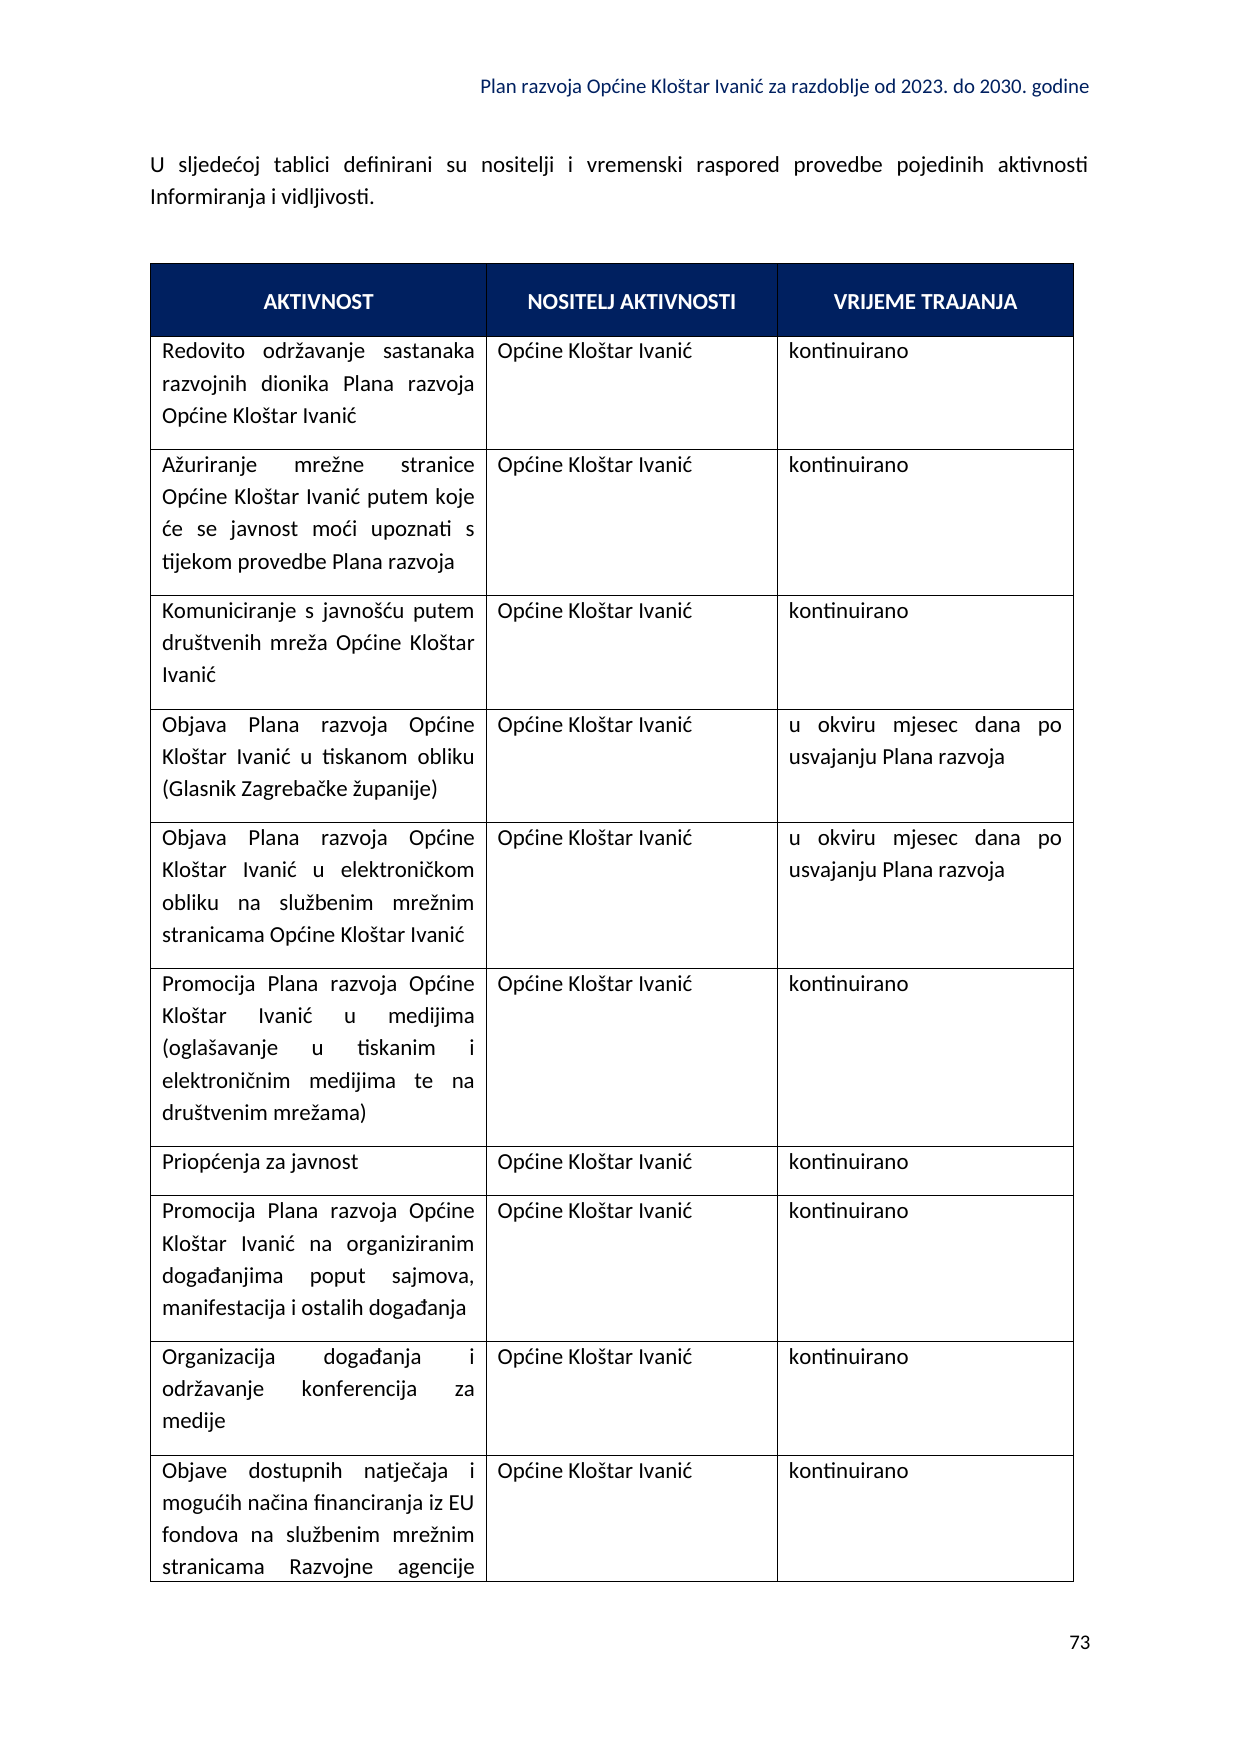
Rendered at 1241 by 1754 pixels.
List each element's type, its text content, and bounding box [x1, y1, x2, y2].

table_cell kontinuirano [778, 1196, 1073, 1341]
table_cell Promocija Plana razvoja Općine Kloštar Ivanić u medijima (oglašavanje u tiskanim i elektroničnim medijima te na društvenim mrežama) [151, 969, 486, 1146]
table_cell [487, 1456, 777, 1581]
table_cell kontinuirano [778, 1147, 1073, 1195]
table_cell kontinuirano [778, 969, 1073, 1146]
table_cell Redovito održavanje sastanaka razvojnih dionika Plana razvoja Općine Kloštar Ivanić [151, 337, 486, 449]
table_cell Objava Plana razvoja Općine Kloštar Ivanić u elektroničkom obliku na službenim mrežnim stranicama Općine Kloštar Ivanić [151, 823, 486, 968]
table_cell Općine Kloštar Ivanić [487, 450, 777, 595]
table_cell kontinuirano [778, 337, 1073, 449]
table_cell Općine Kloštar Ivanić [487, 337, 777, 449]
table_cell u okviru mjesec dana po usvajanju Plana razvoja [778, 823, 1073, 968]
table_cell Objava Plana razvoja Općine Kloštar Ivanić u tiskanom obliku (Glasnik Zagrebačke županije) [151, 710, 486, 822]
table_cell Komuniciranje s javnošću putem društvenih mreža Općine Kloštar Ivanić [151, 596, 486, 709]
table_cell Promocija Plana razvoja Općine Kloštar Ivanić na organiziranim događanjima poput sajmova, manifestacija i ostalih događanja [151, 1196, 486, 1341]
table_header NOSITELJ AKTIVNOSTI [487, 264, 777, 336]
table_cell Općine Kloštar Ivanić [487, 1196, 777, 1341]
table_cell Općine Kloštar Ivanić [487, 710, 777, 822]
table_header VRIJEME TRAJANJA [778, 264, 1073, 336]
table_cell kontinuirano [778, 1342, 1073, 1455]
table_cell kontinuirano [778, 450, 1073, 595]
table_cell kontinuirano [778, 1456, 1073, 1581]
table_cell Općine Kloštar Ivanić [487, 823, 777, 968]
table_cell kontinuirano [778, 596, 1073, 709]
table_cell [151, 1456, 486, 1581]
table_cell Priopćenja za javnost [151, 1147, 486, 1195]
table_cell Općine Kloštar Ivanić [487, 1147, 777, 1195]
table_cell Općine Kloštar Ivanić [487, 1342, 777, 1455]
table_cell Ažuriranje mrežne stranice Općine Kloštar Ivanić putem koje će se javnost moći upoznati s tijekom provedbe Plana razvoja [151, 450, 486, 595]
table_cell Općine Kloštar Ivanić [487, 596, 777, 709]
table_cell u okviru mjesec dana po usvajanju Plana razvoja [778, 710, 1073, 822]
table_cell Općine Kloštar Ivanić [487, 969, 777, 1146]
table_cell Organizacija događanja i održavanje konferencija za medije [151, 1342, 486, 1455]
text U sljedećoj tablici definirani su nositelji i vremenski raspored provedbe pojedinih aktivnosti Informiranja i vidljivosti. [150, 150, 1090, 210]
table_header AKTIVNOST [151, 264, 486, 336]
